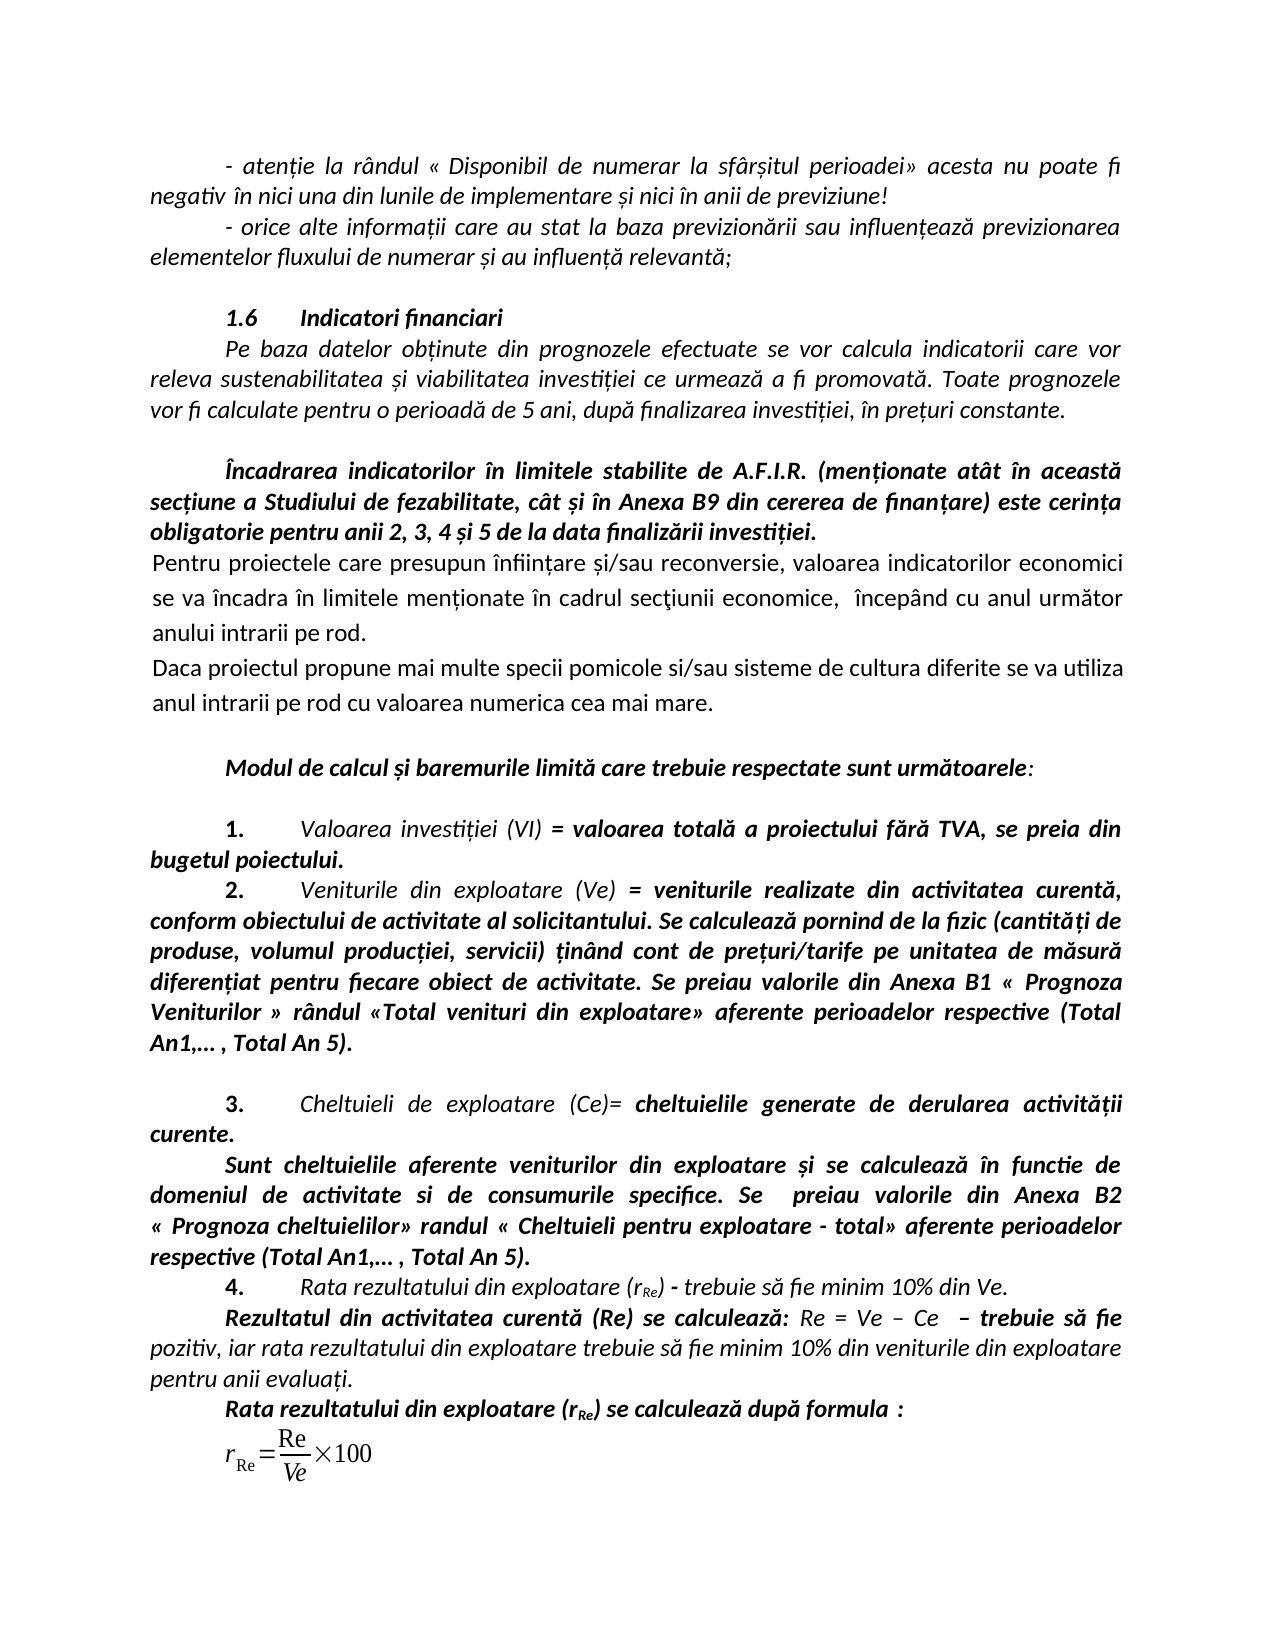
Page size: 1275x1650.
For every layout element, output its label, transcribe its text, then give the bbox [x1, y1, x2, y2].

text - atenţie la rândul « Disponibil de numerar la sfârşitul perioadei» acesta nu poate fi negativ în nici una din lunile de implementare şi nici în anii de previziune! [150, 150, 1125, 211]
text 1.6 Indicatori financiari [150, 303, 1125, 333]
text Rata rezultatului din exploatare (rRe) se calculează după formula : [150, 1393, 1125, 1424]
text - orice alte informaţii care au stat la baza previzionării sau influenţează previzionarea elementelor fluxului de numerar şi au influenţă relevantă; [150, 211, 1125, 272]
list Cheltuieli de exploatare (Ce)= cheltuielile generate de derularea activităţii curente. [150, 1088, 1125, 1149]
list Valoarea investiţiei (VI) = valoarea totală a proiectului fără TVA, se preia din bugetul poiectului. [150, 813, 1125, 874]
text Pentru proiectele care presupun înființare și/sau reconversie, valoarea indicatorilor economici se va încadra în limitele menționate în cadrul secţiunii economice, începând cu anul următor anului intrarii pe rod. [143, 547, 1125, 647]
text Daca proiectul propune mai multe specii pomicole si/sau sisteme de cultura diferite se va utiliza anul intrarii pe rod cu valoarea numerica cea mai mare. [152, 652, 1125, 717]
list Rata rezultatului din exploatare (rRe) - trebuie să fie minim 10% din Ve. [150, 1271, 1125, 1302]
text Încadrarea indicatorilor în limitele stabilite de A.F.I.R. (menţionate atât în această secţiune a Studiului de fezabilitate, cât şi în Anexa B9 din cererea de finanţare) este cerinţa obligatorie pentru anii 2, 3, 4 şi 5 de la data finalizării investiţiei. [150, 455, 1125, 547]
text Pe baza datelor obţinute din prognozele efectuate se vor calcula indicatorii care vor releva sustenabilitatea şi viabilitatea investiţiei ce urmează a fi promovată. Toate prognozele vor fi calculate pentru o perioadă de 5 ani, după finalizarea investiţiei, în preţuri constante. [150, 333, 1125, 425]
list Veniturile din exploatare (Ve) = veniturile realizate din activitatea curentă, conform obiectului de activitate al solicitantului. Se calculează pornind de la fizic (cantităţi de produse, volumul producţiei, servicii) ţinând cont de preţuri/tarife pe unitatea de măsură diferenţiat pentru fiecare obiect de activitate. Se preiau valorile din Anexa B1 « Prognoza Veniturilor » rândul «Total venituri din exploatare» aferente perioadelor respective (Total An1,… , Total An 5). [150, 874, 1125, 1057]
text Sunt cheltuielile aferente veniturilor din exploatare şi se calculează în functie de domeniul de activitate si de consumurile specifice. Se preiau valorile din Anexa B2 « Prognoza cheltuielilor» randul « Cheltuieli pentru exploatare - total» aferente perioadelor respective (Total An1,… , Total An 5). [150, 1149, 1125, 1271]
text Modul de calcul şi baremurile limită care trebuie respectate sunt următoarele: [150, 752, 1125, 783]
text Rezultatul din activitatea curentă (Re) se calculează: Re = Ve – Ce – trebuie să fie pozitiv, iar rata rezultatului din exploatare trebuie să fie minim 10% din veniturile din exploatare pentru anii evaluaţi. [150, 1302, 1125, 1393]
